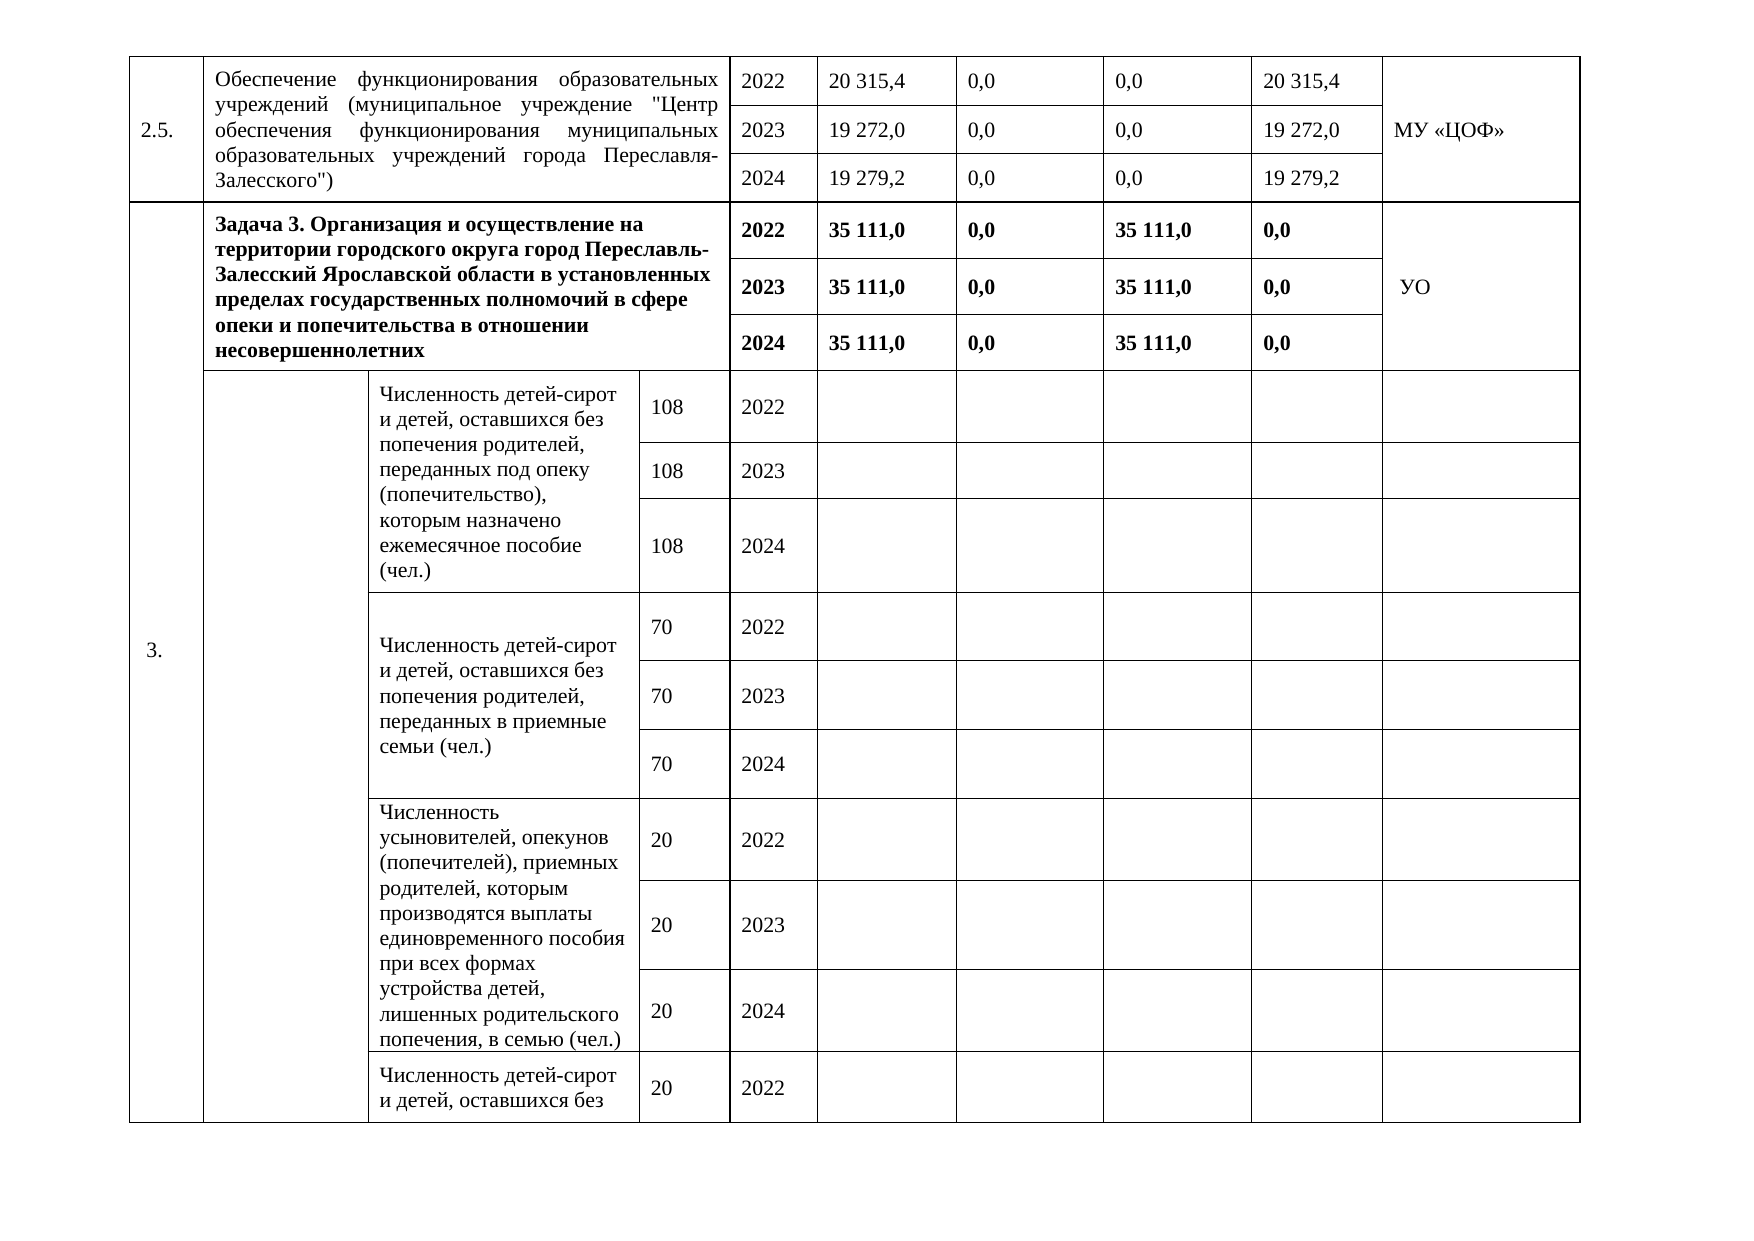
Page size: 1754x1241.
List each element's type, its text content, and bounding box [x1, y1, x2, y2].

table_cell [1104, 970, 1251, 1051]
table_cell [1252, 970, 1382, 1051]
table_cell [1104, 881, 1251, 968]
table_cell [957, 881, 1103, 968]
table_cell 108 [640, 371, 729, 442]
table_cell [957, 661, 1103, 729]
table_cell [1104, 661, 1251, 729]
table_cell 2022 [731, 1052, 817, 1122]
table_cell МУ «ЦОФ» [1383, 57, 1579, 201]
table_cell [1383, 371, 1579, 442]
table_cell 35 111,0 [1104, 259, 1251, 314]
table_cell Численность усыновителей, опекунов (попечителей), приемных родителей, которым производятся выплаты единовременного пособия при всех формах устройства детей, лишенных родительского попечения, в семью (чел.) [369, 799, 639, 1051]
table_cell 2023 [731, 881, 817, 968]
table_cell 0,0 [957, 57, 1103, 104]
table_cell 2023 [731, 259, 817, 314]
table_cell [957, 730, 1103, 798]
table_cell 0,0 [957, 259, 1103, 314]
table_cell [1104, 443, 1251, 498]
table_cell [1383, 1052, 1579, 1122]
table_cell [1104, 1052, 1251, 1122]
table_cell 70 [640, 661, 729, 729]
table_cell 35 111,0 [818, 315, 956, 370]
table_cell 2024 [731, 730, 817, 798]
table_cell 19 279,2 [1252, 154, 1382, 201]
table_cell [1252, 499, 1382, 592]
table_cell [957, 371, 1103, 442]
table_cell [957, 593, 1103, 660]
table_cell [957, 499, 1103, 592]
table_cell [1383, 661, 1579, 729]
table_cell 2024 [731, 315, 817, 370]
table_cell 0,0 [1252, 203, 1382, 258]
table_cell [369, 1052, 639, 1122]
table_cell 35 111,0 [1104, 315, 1251, 370]
table_cell 2023 [731, 661, 817, 729]
table_cell 0,0 [1252, 315, 1382, 370]
table_cell [957, 799, 1103, 880]
table_cell [1383, 593, 1579, 660]
table_cell 2.5. [130, 57, 203, 201]
table_cell Численность детей-сирот и детей, оставшихся без попечения родителей, переданных в приемные семьи (чел.) [369, 593, 639, 798]
table_cell [957, 970, 1103, 1051]
table_cell 20 [640, 970, 729, 1051]
table_cell [1383, 970, 1579, 1051]
table_cell 20 [640, 881, 729, 968]
table_cell [1383, 730, 1579, 798]
table_cell 0,0 [1104, 154, 1251, 201]
table_cell [1252, 881, 1382, 968]
table_cell 2022 [731, 203, 817, 258]
table_cell [818, 730, 956, 798]
table_cell 2022 [731, 593, 817, 660]
table_cell [1104, 499, 1251, 592]
table_cell [1104, 799, 1251, 880]
table_cell [818, 881, 956, 968]
table_cell 3. [130, 203, 203, 1122]
table_cell [1383, 443, 1579, 498]
table_cell [818, 661, 956, 729]
table_cell 2022 [731, 57, 817, 104]
table_cell 108 [640, 499, 729, 592]
table_cell 0,0 [957, 154, 1103, 201]
table_cell [1252, 593, 1382, 660]
table_cell 0,0 [957, 315, 1103, 370]
table_cell [818, 443, 956, 498]
table_cell 0,0 [1104, 106, 1251, 153]
table_cell [204, 371, 368, 1122]
table_cell 2024 [731, 154, 817, 201]
table_cell 20 315,4 [818, 57, 956, 104]
table_cell 20 [640, 1052, 729, 1122]
table_cell 2024 [731, 499, 817, 592]
table_cell 35 111,0 [818, 203, 956, 258]
table_cell 2024 [731, 970, 817, 1051]
table_cell 35 111,0 [818, 259, 956, 314]
table_cell 0,0 [957, 203, 1103, 258]
table_cell [818, 799, 956, 880]
table_cell 70 [640, 730, 729, 798]
table_cell 20 [640, 799, 729, 880]
table_cell [957, 443, 1103, 498]
table_cell 35 111,0 [1104, 203, 1251, 258]
table_cell 19 279,2 [818, 154, 956, 201]
table_cell 20 315,4 [1252, 57, 1382, 104]
table_cell [818, 371, 956, 442]
table_cell Обеспечение функционирования образовательных учреждений (муниципальное учреждение "Центр обеспечения функционирования муниципальных образовательных учреждений города Переславля-Залесского") [204, 57, 729, 201]
table_cell Численность детей-сирот и детей, оставшихся без попечения родителей, переданных под опеку (попечительство), которым назначено ежемесячное пособие (чел.) [369, 371, 639, 592]
table_cell [957, 1052, 1103, 1122]
table_cell [1252, 661, 1382, 729]
table_cell 2023 [731, 106, 817, 153]
table_cell [1252, 799, 1382, 880]
table_cell 2023 [731, 443, 817, 498]
table_cell 19 272,0 [1252, 106, 1382, 153]
table_cell [818, 970, 956, 1051]
table_cell 70 [640, 593, 729, 660]
table_cell [1104, 371, 1251, 442]
table_cell [1252, 1052, 1382, 1122]
table_cell [1104, 730, 1251, 798]
table_cell [818, 1052, 956, 1122]
table_cell 2022 [731, 799, 817, 880]
table_cell [1252, 371, 1382, 442]
table_cell 19 272,0 [818, 106, 956, 153]
table_cell 2022 [731, 371, 817, 442]
table_cell [1383, 799, 1579, 880]
table_cell [818, 593, 956, 660]
table_cell [818, 499, 956, 592]
table_cell [1252, 730, 1382, 798]
table_cell 0,0 [1104, 57, 1251, 104]
table_cell 0,0 [1252, 259, 1382, 314]
table_cell [1383, 881, 1579, 968]
table_cell [1252, 443, 1382, 498]
table_cell Задача 3. Организация и осуществление на территории городского округа город Переславль-Залесский Ярославской области в установленных пределах государственных полномочий в сфере опеки и попечительства в отношении несовершеннолетних [204, 203, 729, 370]
table_cell 0,0 [957, 106, 1103, 153]
table_cell 108 [640, 443, 729, 498]
table_cell [1104, 593, 1251, 660]
table_cell УО [1383, 203, 1579, 370]
table_cell [1383, 499, 1579, 592]
